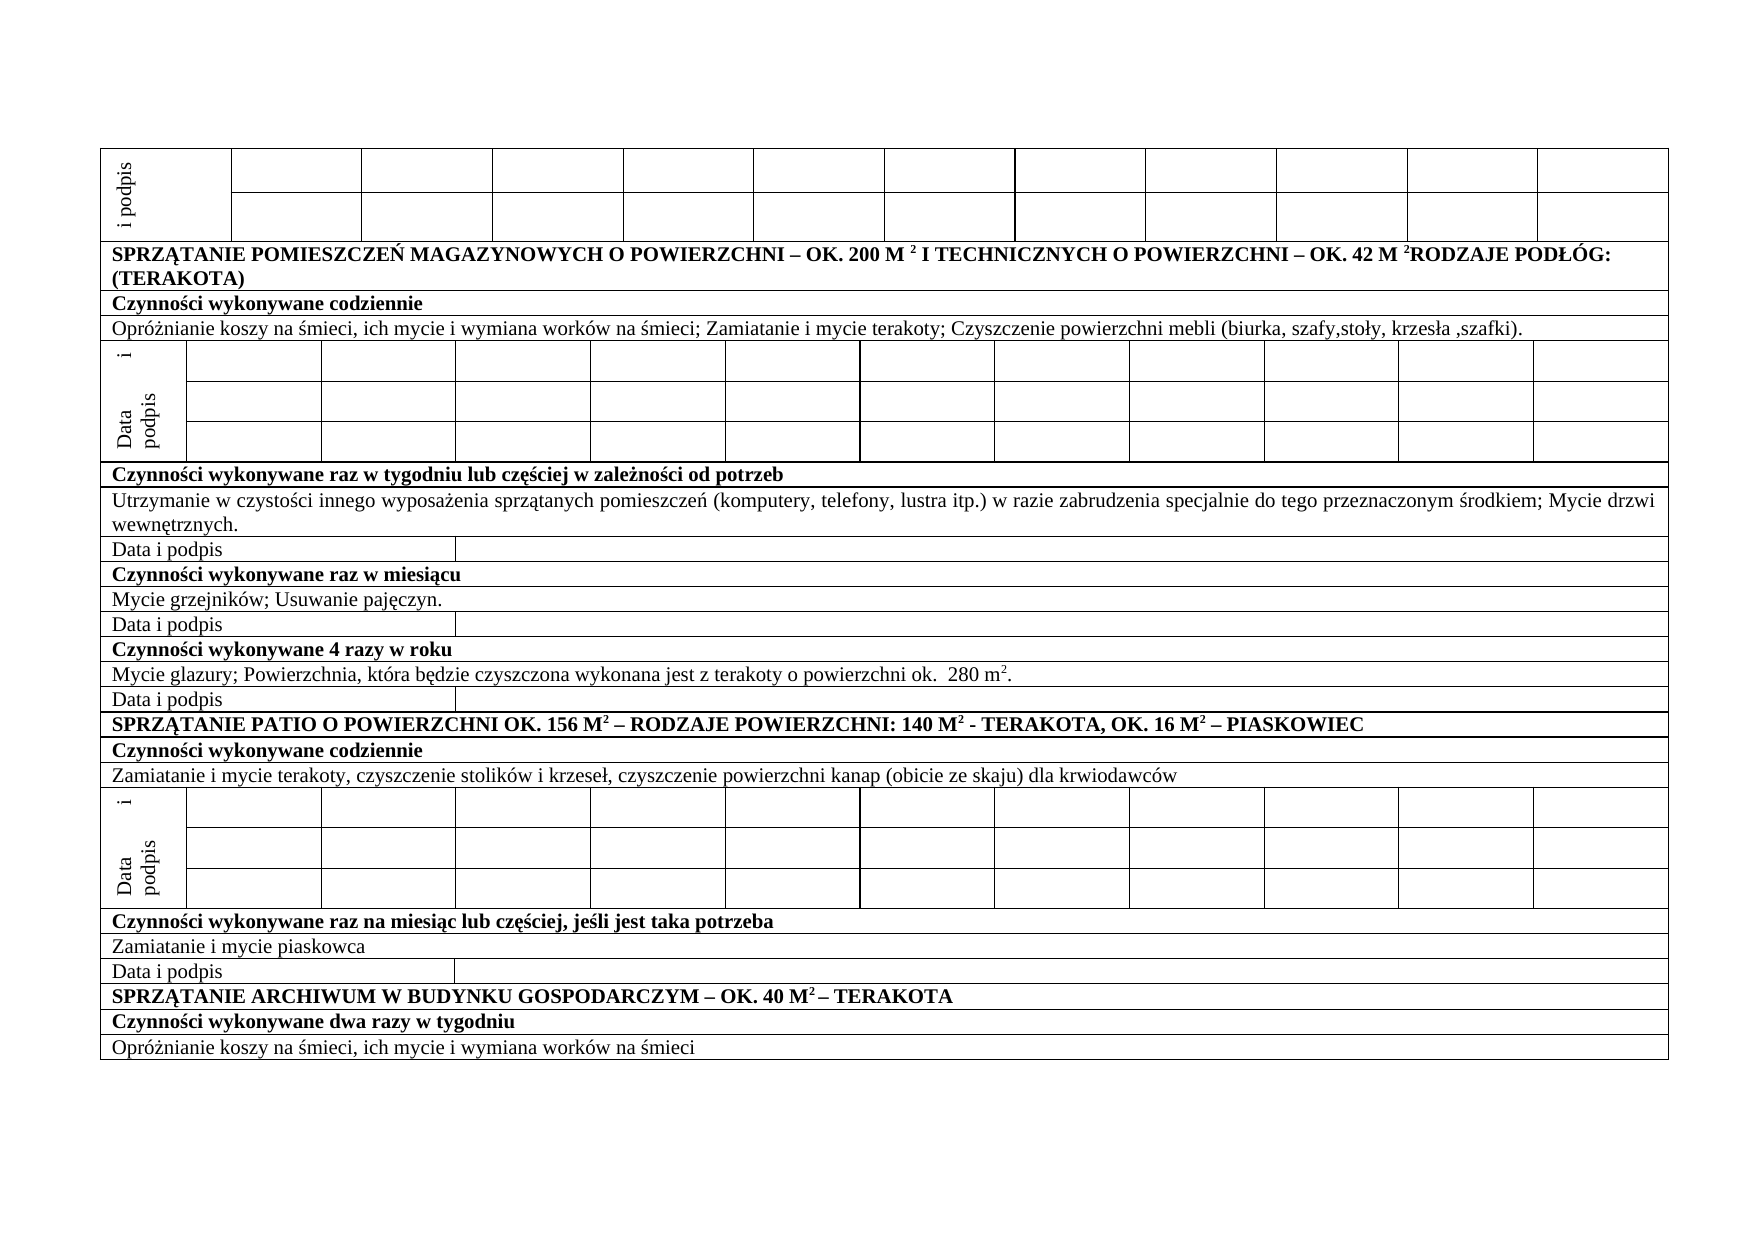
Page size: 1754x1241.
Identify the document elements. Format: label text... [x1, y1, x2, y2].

table_cell [322, 828, 455, 868]
table_cell [1130, 382, 1264, 421]
table_cell [861, 788, 994, 827]
table_cell Czynności wykonywane dwa razy w tygodniu [101, 1010, 1668, 1033]
table_cell [885, 149, 1014, 192]
table_cell [591, 828, 725, 868]
table_cell [624, 193, 753, 241]
table_cell [1265, 382, 1398, 421]
table_cell [456, 341, 590, 381]
table_cell [1265, 422, 1398, 461]
table_cell [995, 828, 1129, 868]
table_cell [1538, 193, 1668, 241]
table_cell Mycie grzejników; Usuwanie pajęczyn. [101, 587, 1668, 611]
table_cell [1277, 193, 1407, 241]
table_cell [591, 869, 725, 908]
table_cell [1399, 341, 1533, 381]
table_cell [861, 341, 994, 381]
table_cell [187, 828, 321, 868]
table_cell [1130, 828, 1264, 868]
table_cell [754, 193, 884, 241]
table_cell [232, 149, 361, 192]
table_cell Data i podpis [101, 612, 455, 636]
table_cell [456, 612, 1668, 636]
table_cell [861, 382, 994, 421]
table_cell [1016, 193, 1145, 241]
table_cell [995, 788, 1129, 827]
table_cell Czynności wykonywane raz na miesiąc lub częściej, jeśli jest taka potrzeba [101, 909, 1668, 933]
table_cell [1534, 869, 1668, 908]
table_cell Utrzymanie w czystości innego wyposażenia sprzątanych pomieszczeń (komputery, telefony, lustra itp.) w razie zabrudzenia specjalnie do tego przeznaczonym środkiem; Mycie drzwi wewnętrznych. [101, 488, 1668, 536]
table_cell [1146, 149, 1276, 192]
table_cell [1265, 788, 1398, 827]
table_cell Czynności wykonywane 4 razy w roku [101, 637, 1668, 661]
table_cell [995, 382, 1129, 421]
table_cell [493, 149, 623, 192]
table_cell [1146, 193, 1276, 241]
table_cell [455, 959, 1668, 983]
table_cell [322, 341, 455, 381]
table_cell [1277, 149, 1407, 192]
table_cell [726, 869, 859, 908]
table_cell [322, 788, 455, 827]
table_cell Opróżnianie koszy na śmieci, ich mycie i wymiana worków na śmieci; Zamiatanie i mycie terakoty; Czyszczenie powierzchni mebli (biurka, szafy,stoły, krzesła ,szafki). [101, 316, 1668, 340]
table_cell [456, 687, 1668, 711]
table_cell SPRZĄTANIE POMIESZCZEŃ MAGAZYNOWYCH O POWIERZCHNI – OK. 2 I TECHNICZNYCH O POWIERZCHNI – OK. 2RODZAJE PODŁÓG: (TERAKOTA) [101, 242, 1668, 290]
table_cell Czynności wykonywane raz w miesiącu [101, 562, 1668, 586]
table_cell SPRZĄTANIE PATIO O POWIERZCHNI OK. 156 M2 – RODZAJE POWIERZCHNI: 140 M2 - TERAKOTA, OK. 16 M2 – PIASKOWIEC [101, 713, 1668, 736]
table_cell [1534, 341, 1668, 381]
table_cell [726, 828, 859, 868]
table_cell [187, 382, 321, 421]
table_cell Data i podpis [101, 959, 454, 983]
table_cell [726, 382, 859, 421]
table_cell [456, 788, 590, 827]
table_cell [187, 869, 321, 908]
table_cell [187, 341, 321, 381]
table_cell [1538, 149, 1668, 192]
table_cell SPRZĄTANIE ARCHIWUM W BUDYNKU GOSPODARCZYM – OK. 40 M2 – TERAKOTA [101, 984, 1668, 1008]
table_cell [1399, 382, 1533, 421]
table_cell [1399, 828, 1533, 868]
table_cell [995, 341, 1129, 381]
table_cell [322, 422, 455, 461]
table_cell [1399, 422, 1533, 461]
table_cell Mycie glazury; Powierzchnia, która będzie czyszczona wykonana jest z terakoty o powierzchni ok. 280 m2. [101, 662, 1668, 686]
table_cell [1130, 788, 1264, 827]
table_cell [1265, 869, 1398, 908]
table_cell Data i podpis [101, 341, 186, 461]
table_cell [1534, 788, 1668, 827]
table_cell [232, 193, 361, 241]
table_cell [1534, 422, 1668, 461]
table_cell [591, 341, 725, 381]
table_cell [493, 193, 623, 241]
table_cell Zamiatanie i mycie terakoty, czyszczenie stolików i krzeseł, czyszczenie powierzchni kanap (obicie ze skaju) dla krwiodawców [101, 763, 1668, 787]
table_cell [456, 869, 590, 908]
table_cell Czynności wykonywane codziennie [101, 291, 1668, 315]
table_cell [456, 382, 590, 421]
table_cell Data i podpis [101, 687, 455, 711]
table_cell [187, 422, 321, 461]
table_cell [1399, 869, 1533, 908]
table_cell [995, 869, 1129, 908]
table_cell [362, 193, 492, 241]
table_cell [591, 788, 725, 827]
table_cell [861, 869, 994, 908]
table_cell [362, 149, 492, 192]
table_cell [1265, 341, 1398, 381]
table_cell [187, 788, 321, 827]
table_cell Data i podpis [101, 788, 186, 908]
table_cell [456, 828, 590, 868]
table_cell [591, 382, 725, 421]
table_cell [1130, 869, 1264, 908]
table_cell [1534, 828, 1668, 868]
table_cell [861, 422, 994, 461]
table_cell [1016, 149, 1145, 192]
table_cell [726, 788, 859, 827]
table_cell Data i podpis [101, 149, 231, 241]
table_cell [456, 422, 590, 461]
table_cell [726, 422, 859, 461]
table_cell [322, 382, 455, 421]
table_cell [1399, 788, 1533, 827]
table_cell [1408, 149, 1537, 192]
table_cell [885, 193, 1014, 241]
table_cell Czynności wykonywane codziennie [101, 738, 1668, 762]
table_cell Opróżnianie koszy na śmieci, ich mycie i wymiana worków na śmieci [101, 1035, 1668, 1059]
table_cell [624, 149, 753, 192]
table_cell [1130, 341, 1264, 381]
table_cell [1534, 382, 1668, 421]
table_cell [1130, 422, 1264, 461]
table_cell [754, 149, 884, 192]
table_cell [726, 341, 859, 381]
table_cell Zamiatanie i mycie piaskowca [101, 934, 1668, 958]
table_cell Data i podpis [101, 537, 455, 561]
table_cell [1408, 193, 1537, 241]
table_cell [591, 422, 725, 461]
table_cell [861, 828, 994, 868]
table_cell [322, 869, 455, 908]
table_cell [1265, 828, 1398, 868]
table_cell Czynności wykonywane raz w tygodniu lub częściej w zależności od potrzeb [101, 463, 1668, 486]
table_cell [456, 537, 1668, 561]
table_cell [995, 422, 1129, 461]
